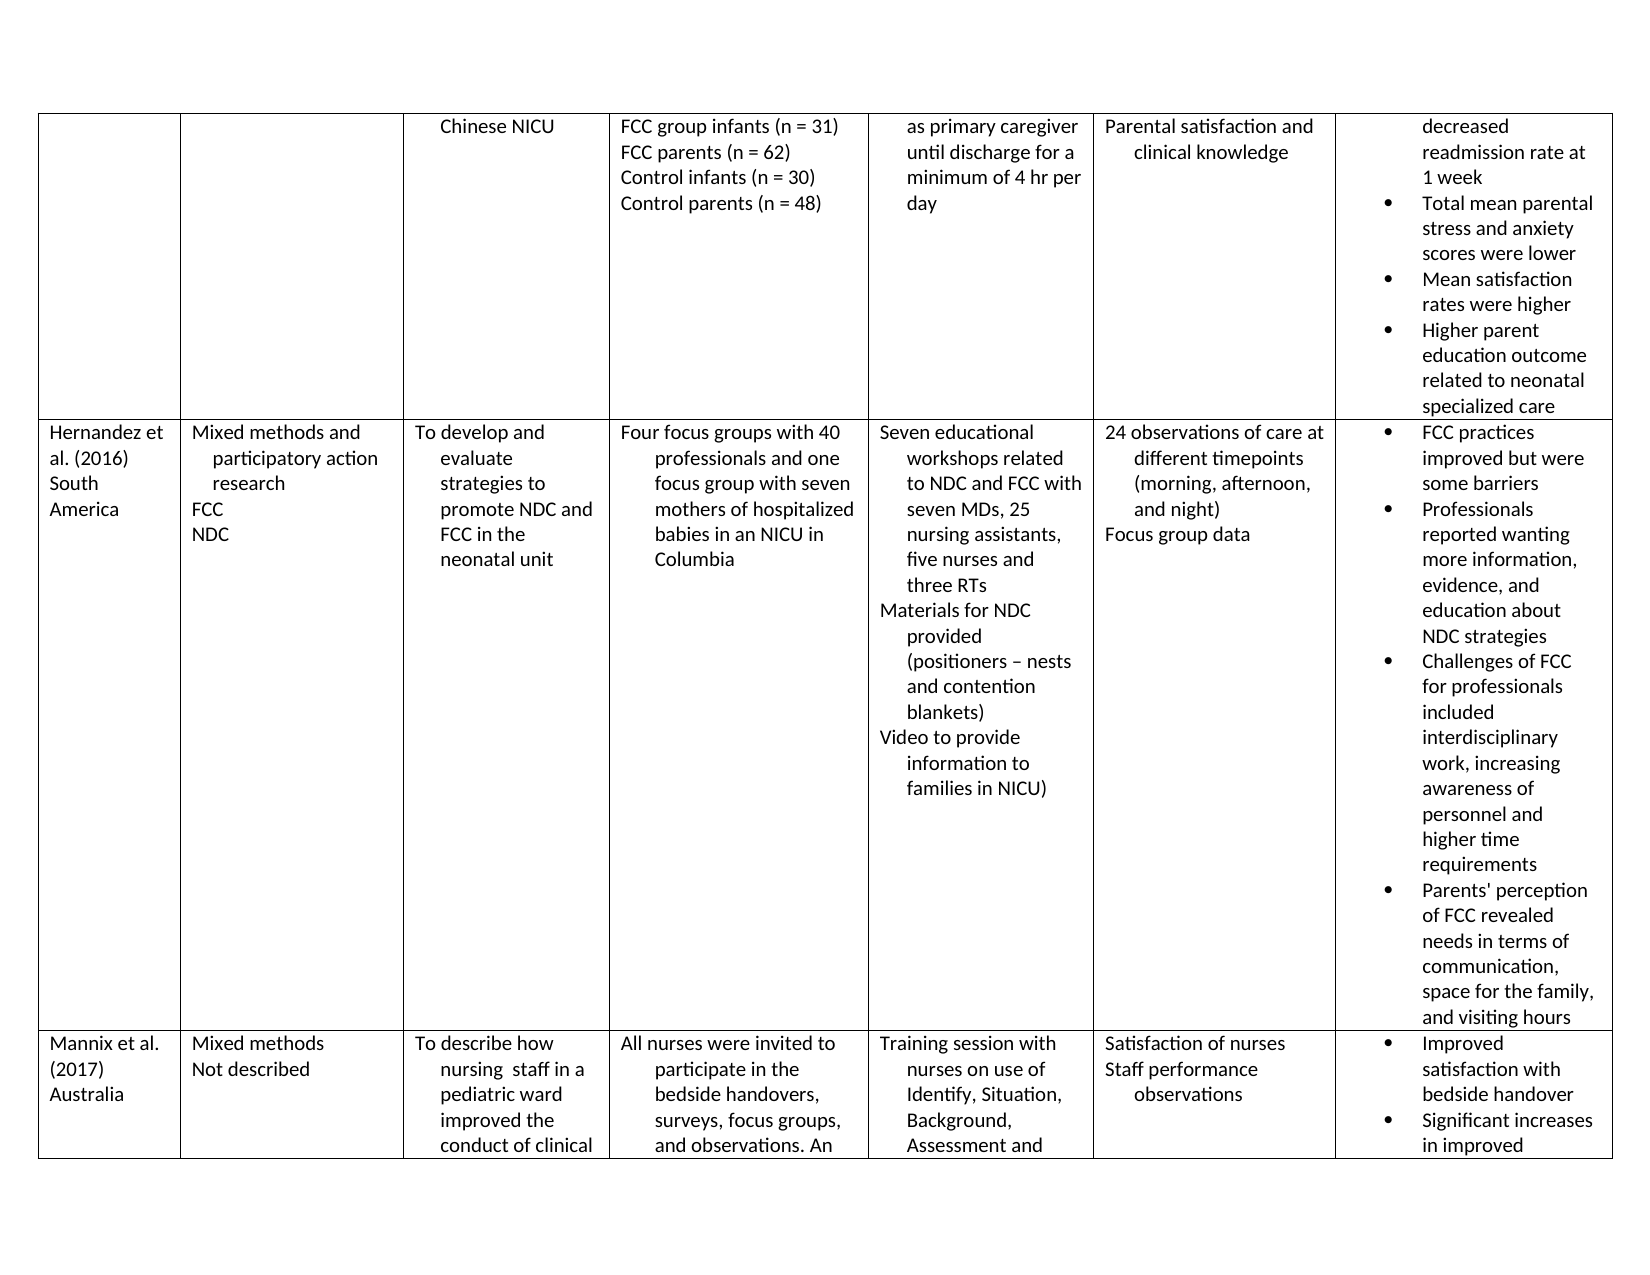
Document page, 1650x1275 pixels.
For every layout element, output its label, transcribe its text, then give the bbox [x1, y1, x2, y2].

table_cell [869, 114, 1093, 418]
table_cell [39, 114, 180, 418]
table_cell 24 observations of care at different timepoints (morning, afternoon, and night) Focus group data [1094, 420, 1335, 1029]
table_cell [181, 114, 403, 418]
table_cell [1336, 114, 1612, 418]
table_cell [1094, 1031, 1335, 1158]
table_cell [39, 1031, 180, 1158]
table_cell To develop and evaluate strategies to promote NDC and FCC in the neonatal unit [404, 420, 609, 1029]
table_cell Mixed methods and participatory action research FCC NDC [181, 420, 403, 1029]
table_cell FCC practices improved but were some barriers Professionals reported wanting more information, evidence, and education about NDC strategies Challenges of FCC for professionals included interdisciplinary work, increasing awareness of personnel and higher time requirements Parents' perception of FCC revealed needs in terms of communication, space for the family, and visiting hours [1336, 420, 1612, 1029]
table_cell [404, 1031, 609, 1158]
table_cell Hernandez et al. (2016) South America [39, 420, 180, 1029]
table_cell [404, 114, 609, 418]
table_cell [181, 1031, 403, 1158]
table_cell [1336, 1031, 1612, 1158]
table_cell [610, 1031, 868, 1158]
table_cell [869, 1031, 1093, 1158]
table_cell Four focus groups with 40 professionals and one focus group with seven mothers of hospitalized babies in an NICU in Columbia [610, 420, 868, 1029]
table_cell Seven educational workshops related to NDC and FCC with seven MDs, 25 nursing assistants, five nurses and three RTs Materials for NDC provided (positioners – nests and contention blankets) Video to provide information to families in NICU) [869, 420, 1093, 1029]
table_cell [610, 114, 868, 418]
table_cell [1094, 114, 1335, 418]
